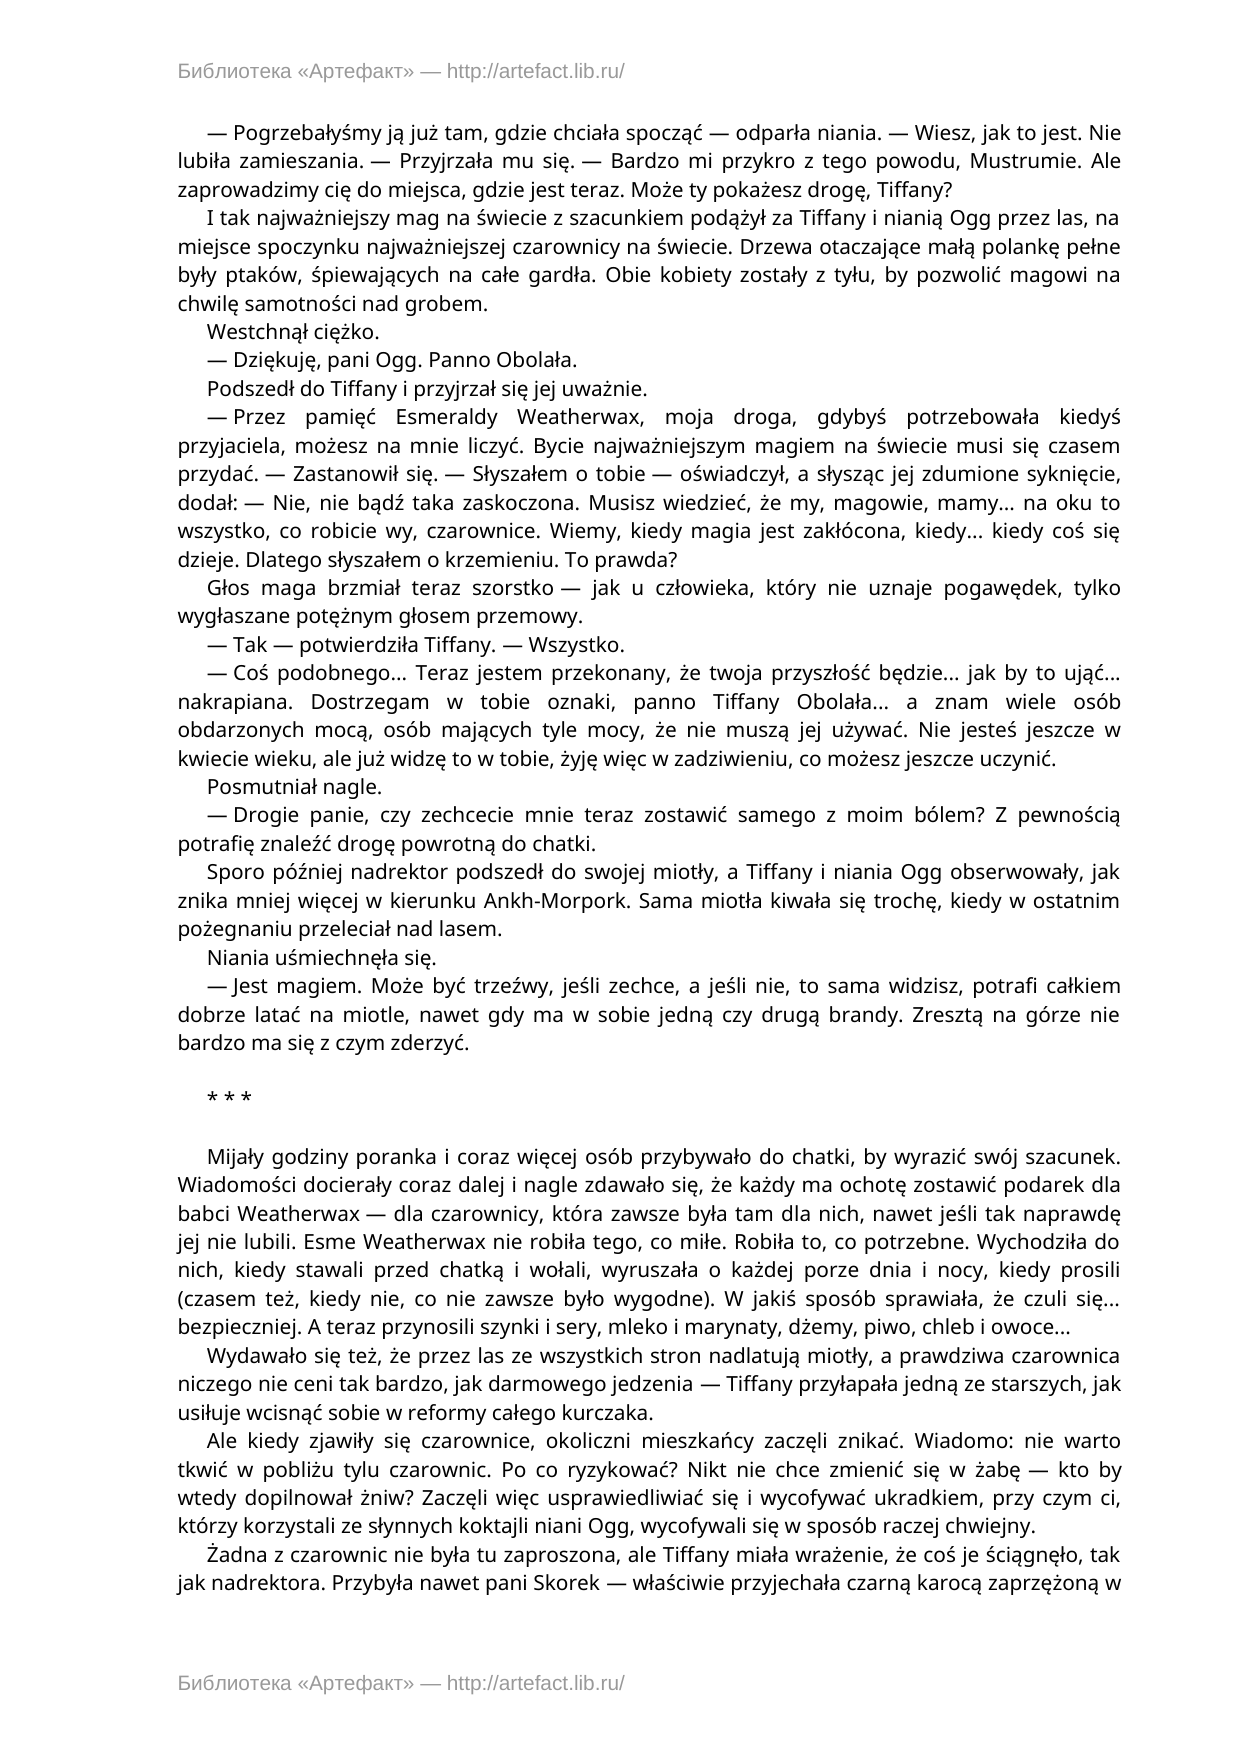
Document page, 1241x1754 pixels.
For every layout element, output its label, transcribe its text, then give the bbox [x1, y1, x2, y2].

text I tak najważniejszy mag na świecie z szacunkiem podążył za Tiffany i nianią Ogg przez las, na miejsce spoczynku najważniejszej czarownicy na świecie. Drzewa otaczające małą polankę pełne były ptaków, śpiewających na całe gardła. Obie kobiety zostały z tyłu, by pozwolić magowi na chwilę samotności nad grobem. [177, 203, 1122, 317]
text Wydawało się też, że przez las ze wszystkich stron nadlatują miotły, a prawdziwa czarownica niczego nie ceni tak bardzo, jak darmowego jedzenia — Tiffany przyłapała jedną ze starszych, jak usiłuje wcisnąć sobie w reformy całego kurczaka. [177, 1341, 1122, 1426]
text — Coś podobnego... Teraz jestem przekonany, że twoja przyszłość będzie... jak by to ująć... nakrapiana. Dostrzegam w tobie oznaki, panno Tiffany Obolała... a znam wiele osób obdarzonych mocą, osób mających tyle mocy, że nie muszą jej używać. Nie jesteś jeszcze w kwiecie wieku, ale już widzę to w tobie, żyję więc w zadziwieniu, co możesz jeszcze uczynić. [177, 658, 1122, 772]
text — Jest magiem. Może być trzeźwy, jeśli zechce, a jeśli nie, to sama widzisz, potrafi całkiem dobrze latać na miotle, nawet gdy ma w sobie jedną czy drugą brandy. Zresztą na górze nie bardzo ma się z czym zderzyć. [177, 971, 1122, 1057]
text Posmutniał nagle. [177, 772, 1122, 801]
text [177, 1540, 1122, 1597]
text Sporo później nadrektor podszedł do swojej miotły, a Tiffany i niania Ogg obserwowały, jak znika mniej więcej w kierunku Ankh-Morpork. Sama miotła kiwała się trochę, kiedy w ostatnim pożegnaniu przeleciał nad lasem. [177, 857, 1122, 943]
text — Przez pamięć Esmeraldy Weatherwax, moja droga, gdybyś potrzebowała kiedyś przyjaciela, możesz na mnie liczyć. Bycie najważniejszym magiem na świecie musi się czasem przydać. — Zastanowił się. — Słyszałem o tobie — oświadczył, a słysząc jej zdumione syknięcie, dodał: — Nie, nie bądź taka zaskoczona. Musisz wiedzieć, że my, magowie, mamy... na oku to wszystko, co robicie wy, czarownice. Wiemy, kiedy magia jest zakłócona, kiedy... kiedy coś się dzieje. Dlatego słyszałem o krzemieniu. To prawda? [177, 402, 1122, 573]
text Podszedł do Tiffany i przyjrzał się jej uważnie. [177, 374, 1122, 402]
text Westchnął ciężko. [177, 317, 1122, 346]
text Ale kiedy zjawiły się czarownice, okoliczni mieszkańcy zaczęli znikać. Wiadomo: nie warto tkwić w pobliżu tylu czarownic. Po co ryzykować? Nikt nie chce zmienić się w żabę — kto by wtedy dopilnował żniw? Zaczęli więc usprawiedliwiać się i wycofywać ukradkiem, przy czym ci, którzy korzystali ze słynnych koktajli niani Ogg, wycofywali się w sposób raczej chwiejny. [177, 1426, 1122, 1540]
text — Drogie panie, czy zechcecie mnie teraz zostawić samego z moim bólem? Z pewnością potrafię znaleźć drogę powrotną do chatki. [177, 801, 1122, 857]
text Mijały godziny poranka i coraz więcej osób przybywało do chatki, by wyrazić swój szacunek. Wiadomości docierały coraz dalej i nagle zdawało się, że każdy ma ochotę zostawić podarek dla babci Weatherwax — dla czarownicy, która zawsze była tam dla nich, nawet jeśli tak naprawdę jej nie lubili. Esme Weatherwax nie robiła tego, co miłe. Robiła to, co potrzebne. Wychodziła do nich, kiedy stawali przed chatką i wołali, wyruszała o każdej porze dnia i nocy, kiedy prosili (czasem też, kiedy nie, co nie zawsze było wygodne). W jakiś sposób sprawiała, że czuli się... bezpieczniej. A teraz przynosili szynki i sery, mleko i marynaty, dżemy, piwo, chleb i owoce... [177, 1142, 1122, 1341]
text — Tak — potwierdziła Tiffany. — Wszystko. [177, 630, 1122, 658]
text — Pogrzebałyśmy ją już tam, gdzie chciała spocząć — odparła niania. — Wiesz, jak to jest. Nie lubiła zamieszania. — Przyjrzała mu się. — Bardzo mi przykro z tego powodu, Mustrumie. Ale zaprowadzimy cię do miejsca, gdzie jest teraz. Może ty pokażesz drogę, Tiffany? [177, 118, 1122, 203]
text * * * [177, 1085, 1122, 1113]
text Głos maga brzmiał teraz szorstko — jak u człowieka, który nie uznaje pogawędek, tylko wygłaszane potężnym głosem przemowy. [177, 573, 1122, 630]
text Niania uśmiechnęła się. [177, 943, 1122, 971]
text — Dziękuję, pani Ogg. Panno Obolała. [177, 346, 1122, 374]
